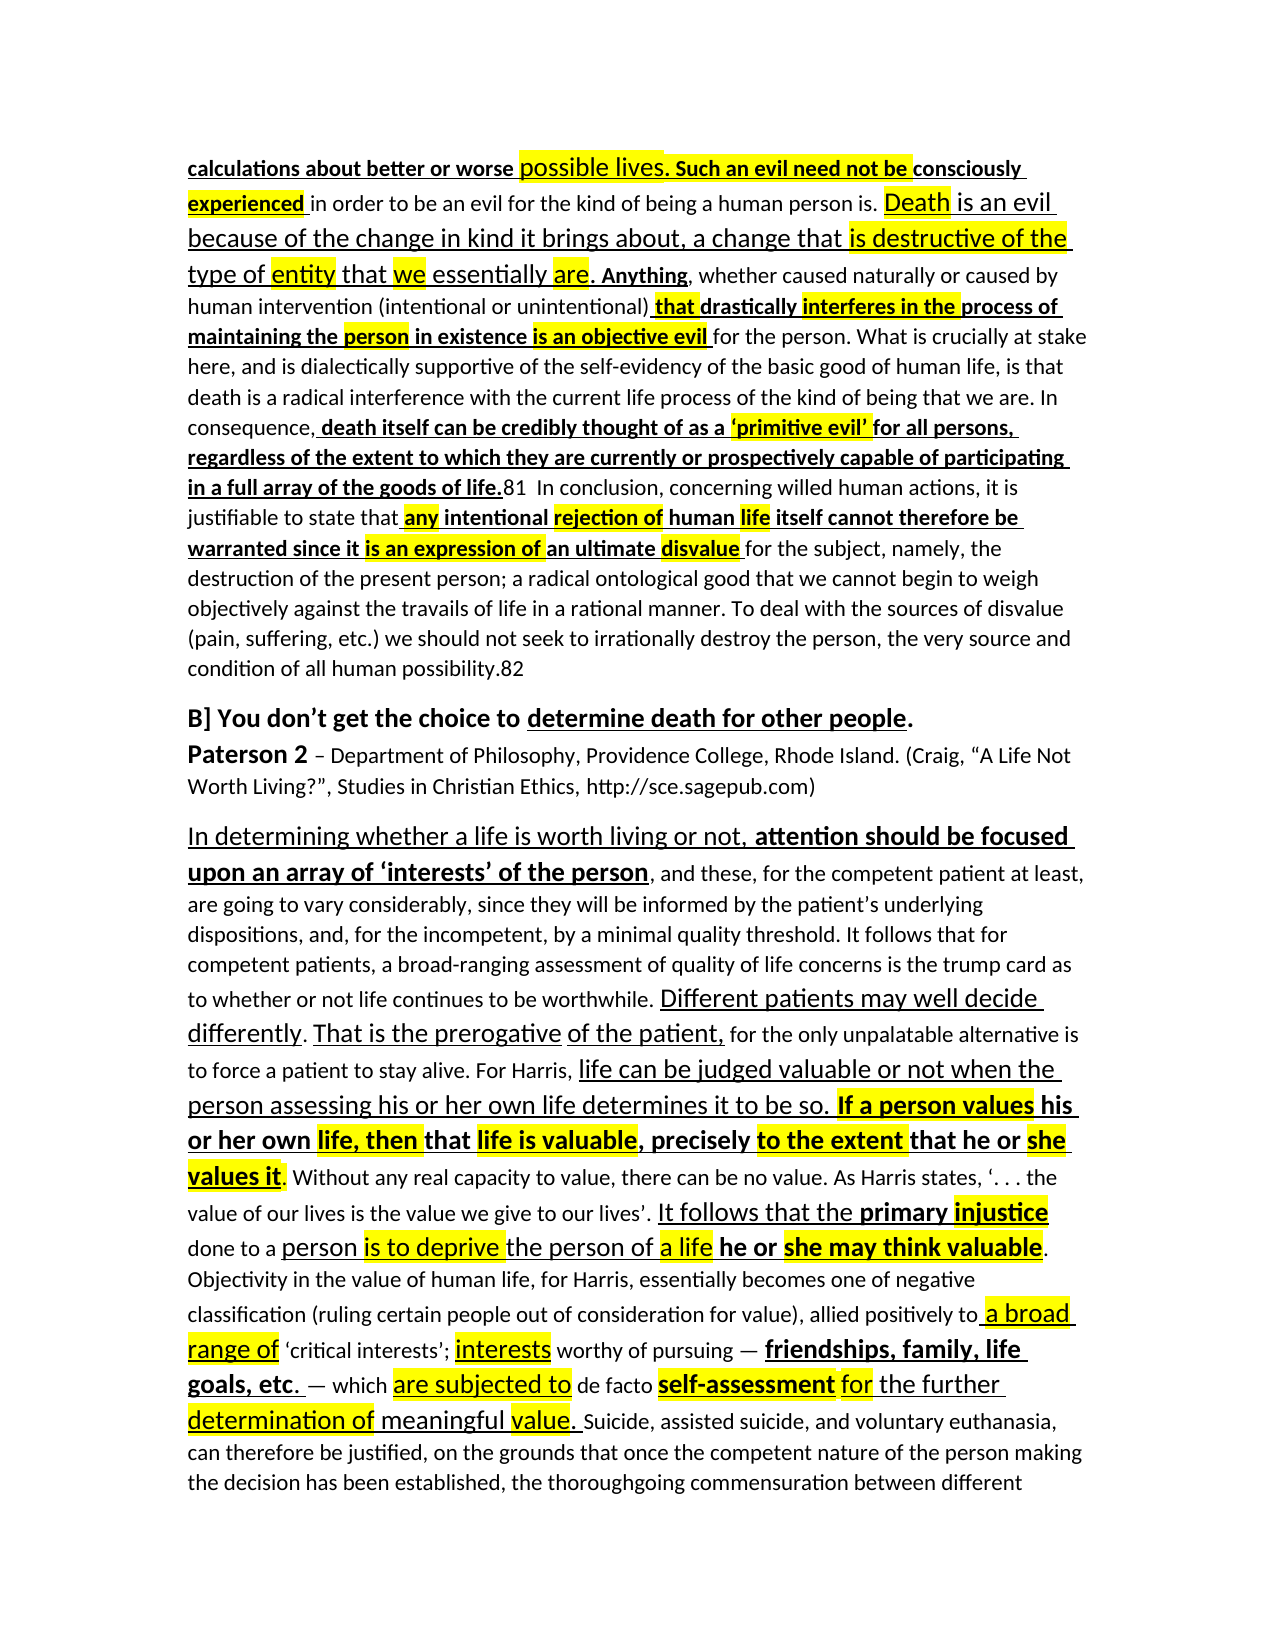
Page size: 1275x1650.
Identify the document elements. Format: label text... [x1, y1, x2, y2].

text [187, 150, 1087, 683]
text Paterson 2 – Department of Philosophy, Providence College, Rhode Island. (Craig, “A Life Not Worth Living?”, Studies in Christian Ethics, http://sce.sagepub.com) [187, 737, 1087, 800]
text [187, 819, 1087, 1497]
subtitle B] You don’t get the choice to determine death for other people. [187, 701, 1087, 734]
